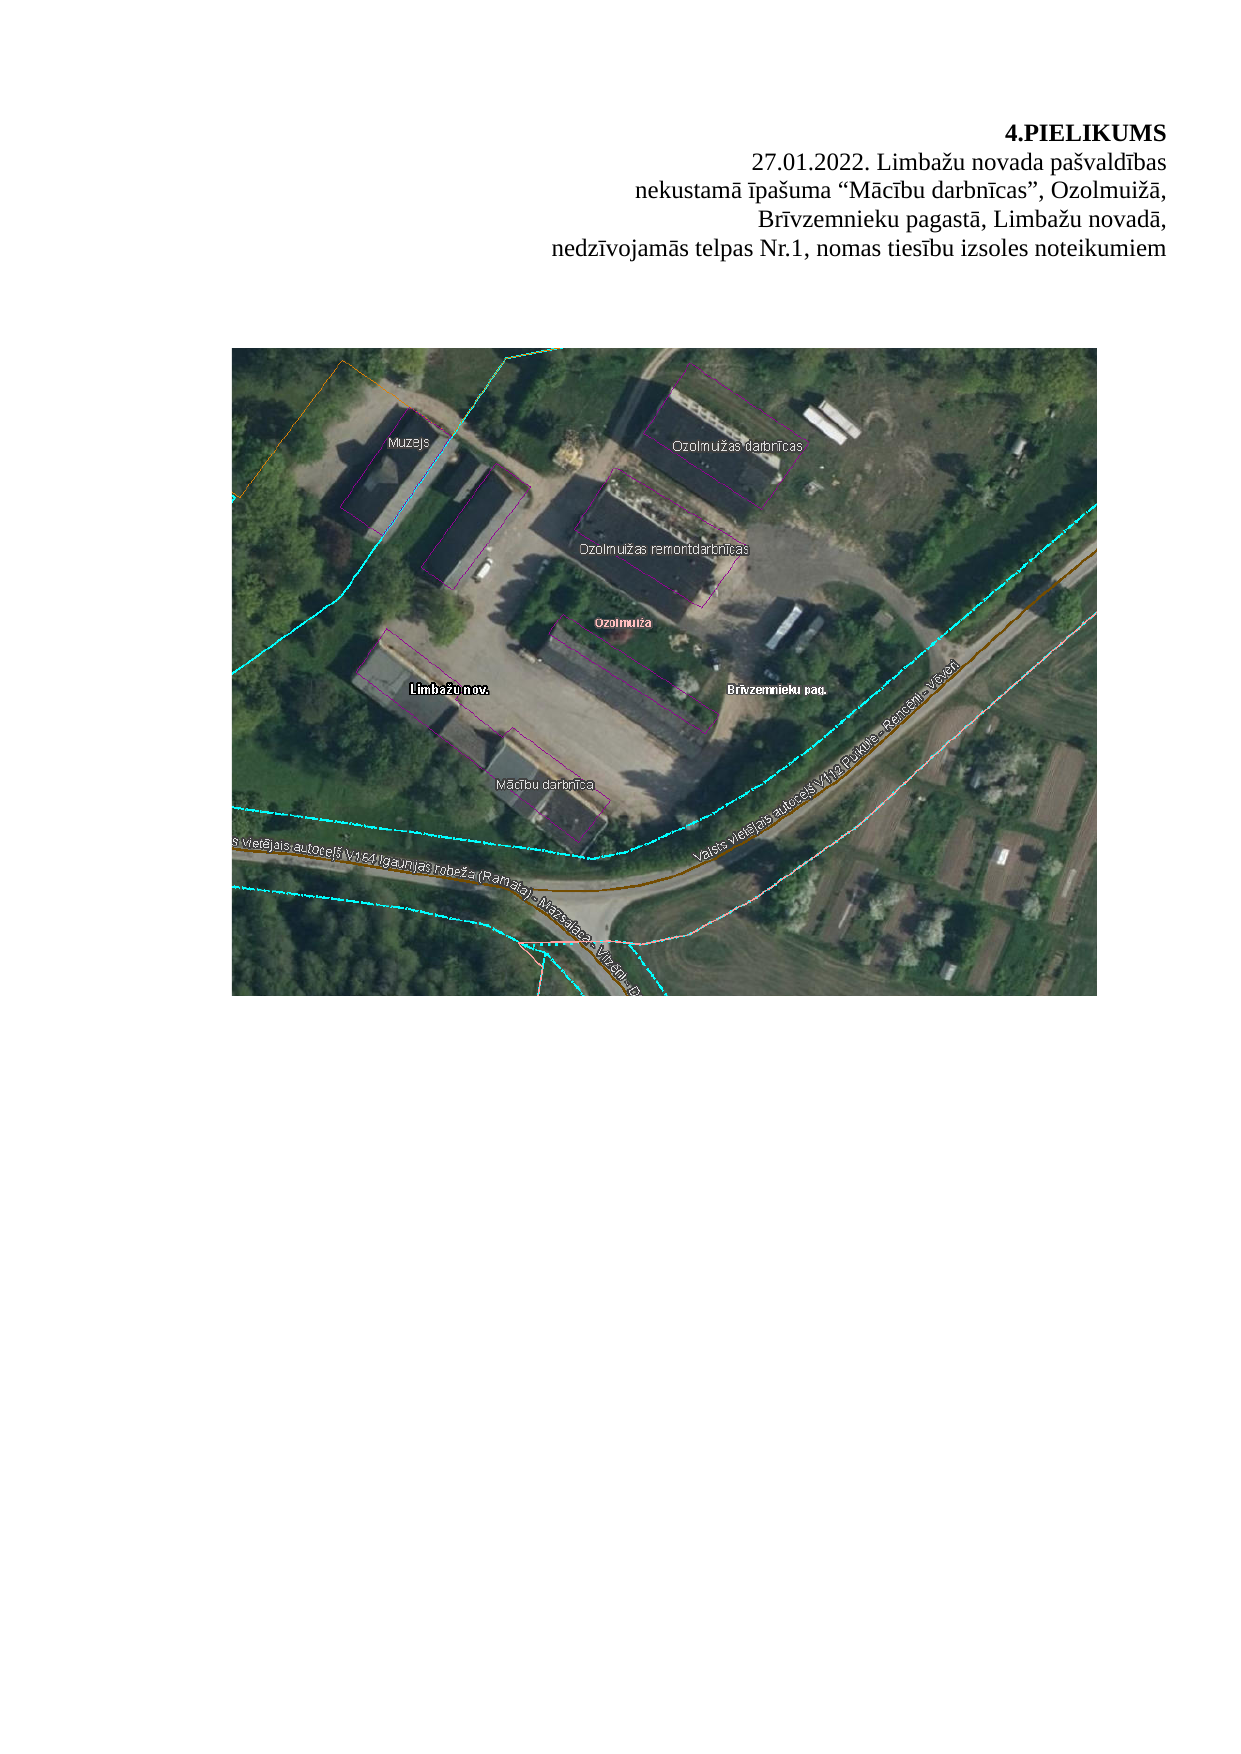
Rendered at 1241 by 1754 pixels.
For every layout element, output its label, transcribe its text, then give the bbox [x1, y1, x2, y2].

text 27.01.2022. Limbažu novada pašvaldības [177, 147, 1166, 176]
picture [231, 348, 1097, 996]
text nedzīvojamās telpas Nr.1, nomas tiesību izsoles noteikumiem [177, 233, 1166, 262]
text 4.pielikums [177, 118, 1166, 147]
text Brīvzemnieku pagastā, Limbažu novadā, [177, 204, 1166, 233]
text nekustamā īpašuma “Mācību darbnīcas”, Ozolmuižā, [177, 176, 1166, 204]
